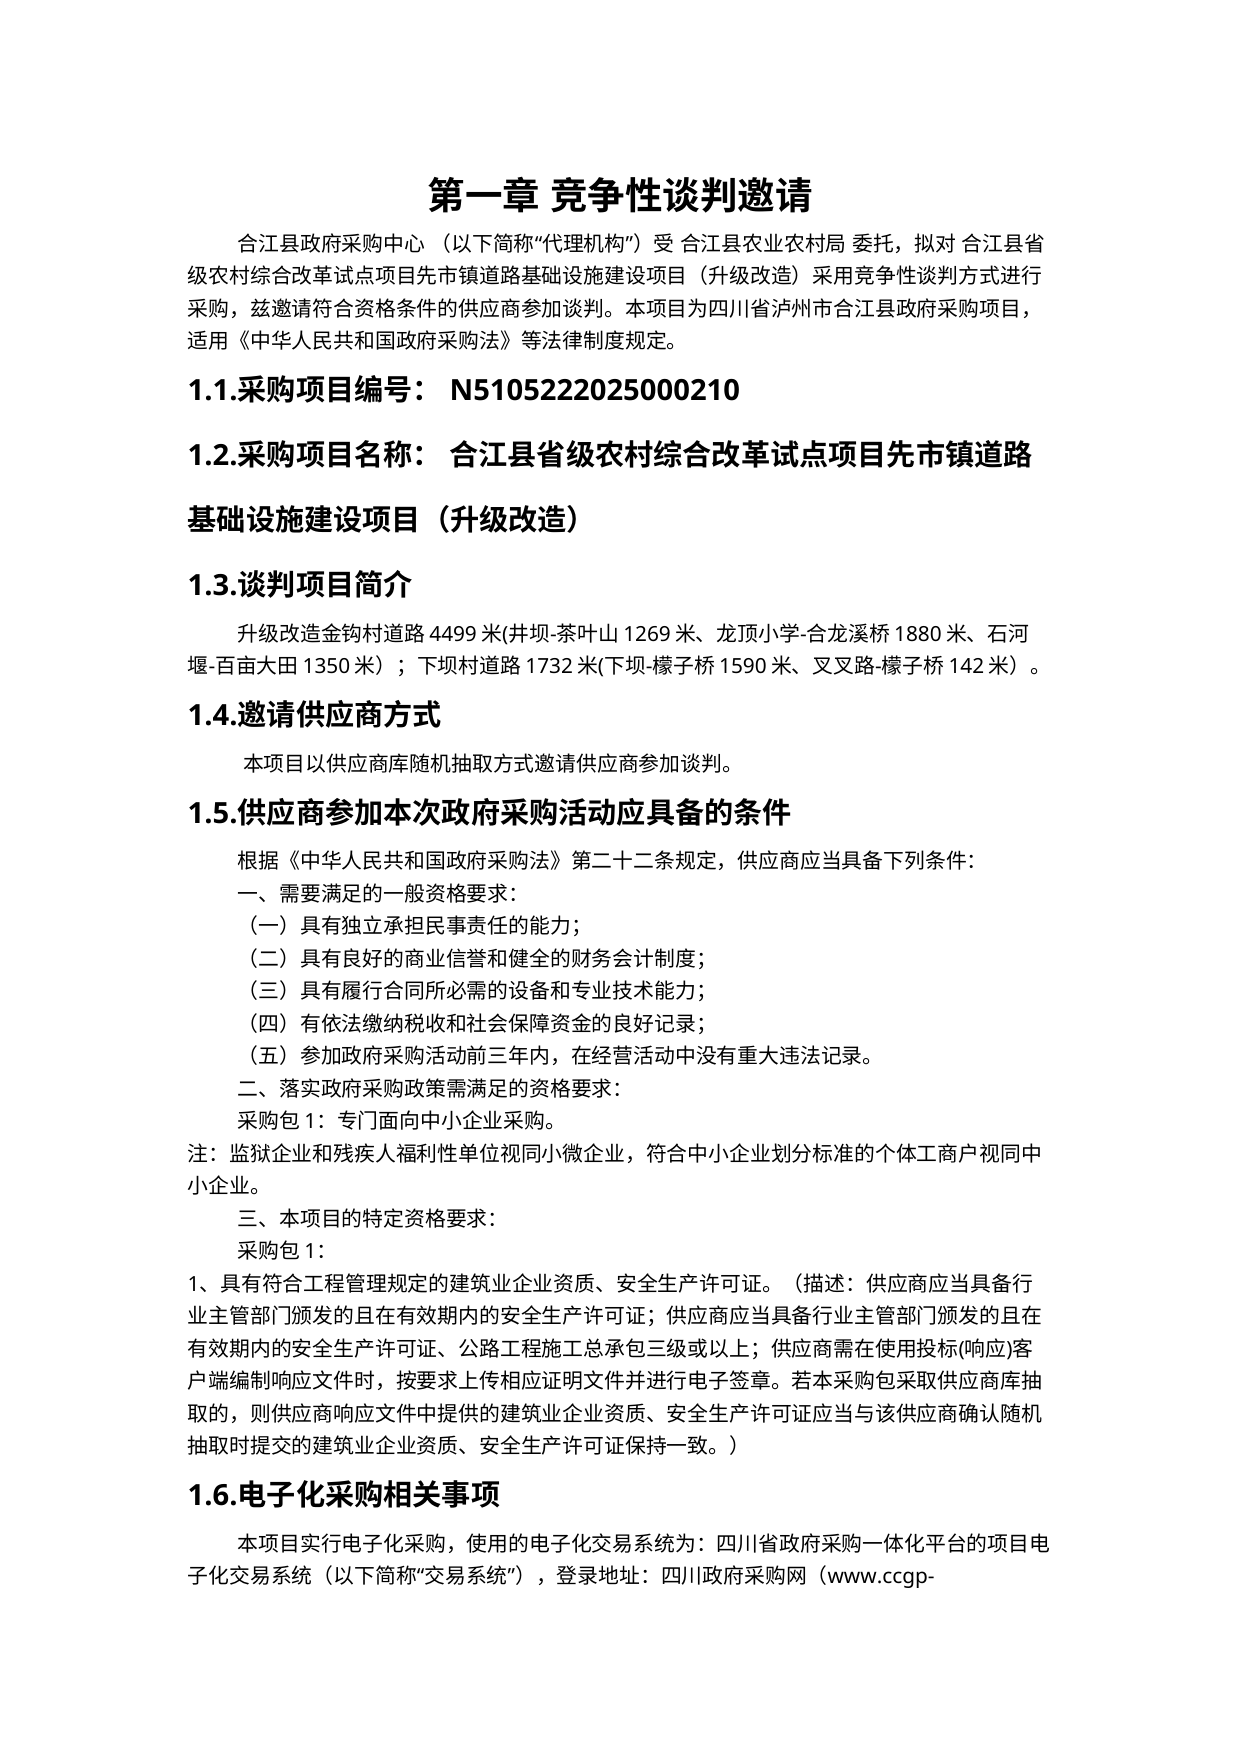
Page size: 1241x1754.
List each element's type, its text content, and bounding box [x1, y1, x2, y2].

text 根据《中华人民共和国政府采购法》第二十二条规定，供应商应当具备下列条件： [187, 844, 1053, 877]
text （四）有依法缴纳税收和社会保障资金的良好记录； [187, 1007, 1053, 1039]
text （二）具有良好的商业信誉和健全的财务会计制度； [187, 942, 1053, 974]
text 第一章 竞争性谈判邀请 [187, 162, 1053, 227]
text 1.4.邀请供应商方式 [187, 682, 1053, 747]
text 1.6.电子化采购相关事项 [187, 1462, 1053, 1527]
text （一）具有独立承担民事责任的能力； [187, 909, 1053, 942]
text 采购包1： [187, 1234, 1053, 1267]
text 合江县政府采购中心 （以下简称“代理机构”）受 合江县农业农村局 委托，拟对 合江县省级农村综合改革试点项目先市镇道路基础设施建设项目（升级改造）采用竞争性谈判方式进行采购，兹邀请符合资格条件的供应商参加谈判。本项目为四川省泸州市合江县政府采购项目，适用《中华人民共和国政府采购法》等法律制度规定。 [187, 227, 1053, 357]
text 一、需要满足的一般资格要求： [187, 877, 1053, 909]
text （五）参加政府采购活动前三年内，在经营活动中没有重大违法记录。 [187, 1039, 1053, 1072]
text 1、具有符合工程管理规定的建筑业企业资质、安全生产许可证。（描述：供应商应当具备行业主管部门颁发的且在有效期内的安全生产许可证；供应商应当具备行业主管部门颁发的且在有效期内的安全生产许可证、公路工程施工总承包三级或以上；供应商需在使用投标(响应)客户端编制响应文件时，按要求上传相应证明文件并进行电子签章。若本采购包采取供应商库抽取的，则供应商响应文件中提供的建筑业企业资质、安全生产许可证应当与该供应商确认随机抽取时提交的建筑业企业资质、安全生产许可证保持一致。） [187, 1267, 1053, 1462]
text 采购包1：专门面向中小企业采购。 [187, 1104, 1053, 1137]
text 注：监狱企业和残疾人福利性单位视同小微企业，符合中小企业划分标准的个体工商户视同中小企业。 [187, 1137, 1053, 1202]
text 升级改造金钩村道路4499米(井坝-茶叶山1269米、龙顶小学-合龙溪桥1880米、石河堰-百亩大田1350米）；下坝村道路1732米(下坝-檬子桥1590米、叉叉路-檬子桥142米）。 [187, 617, 1053, 682]
text 1.5.供应商参加本次政府采购活动应具备的条件 [187, 779, 1053, 844]
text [187, 1527, 1053, 1592]
text 本项目以供应商库随机抽取方式邀请供应商参加谈判。 [187, 747, 1053, 779]
text 1.1.采购项目编号： N5105222025000210 [187, 357, 1053, 422]
text 二、落实政府采购政策需满足的资格要求： [187, 1072, 1053, 1104]
text 1.3.谈判项目简介 [187, 552, 1053, 617]
text 三、本项目的特定资格要求： [187, 1202, 1053, 1234]
text 1.2.采购项目名称： 合江县省级农村综合改革试点项目先市镇道路基础设施建设项目（升级改造） [187, 422, 1053, 552]
text （三）具有履行合同所必需的设备和专业技术能力； [187, 974, 1053, 1007]
